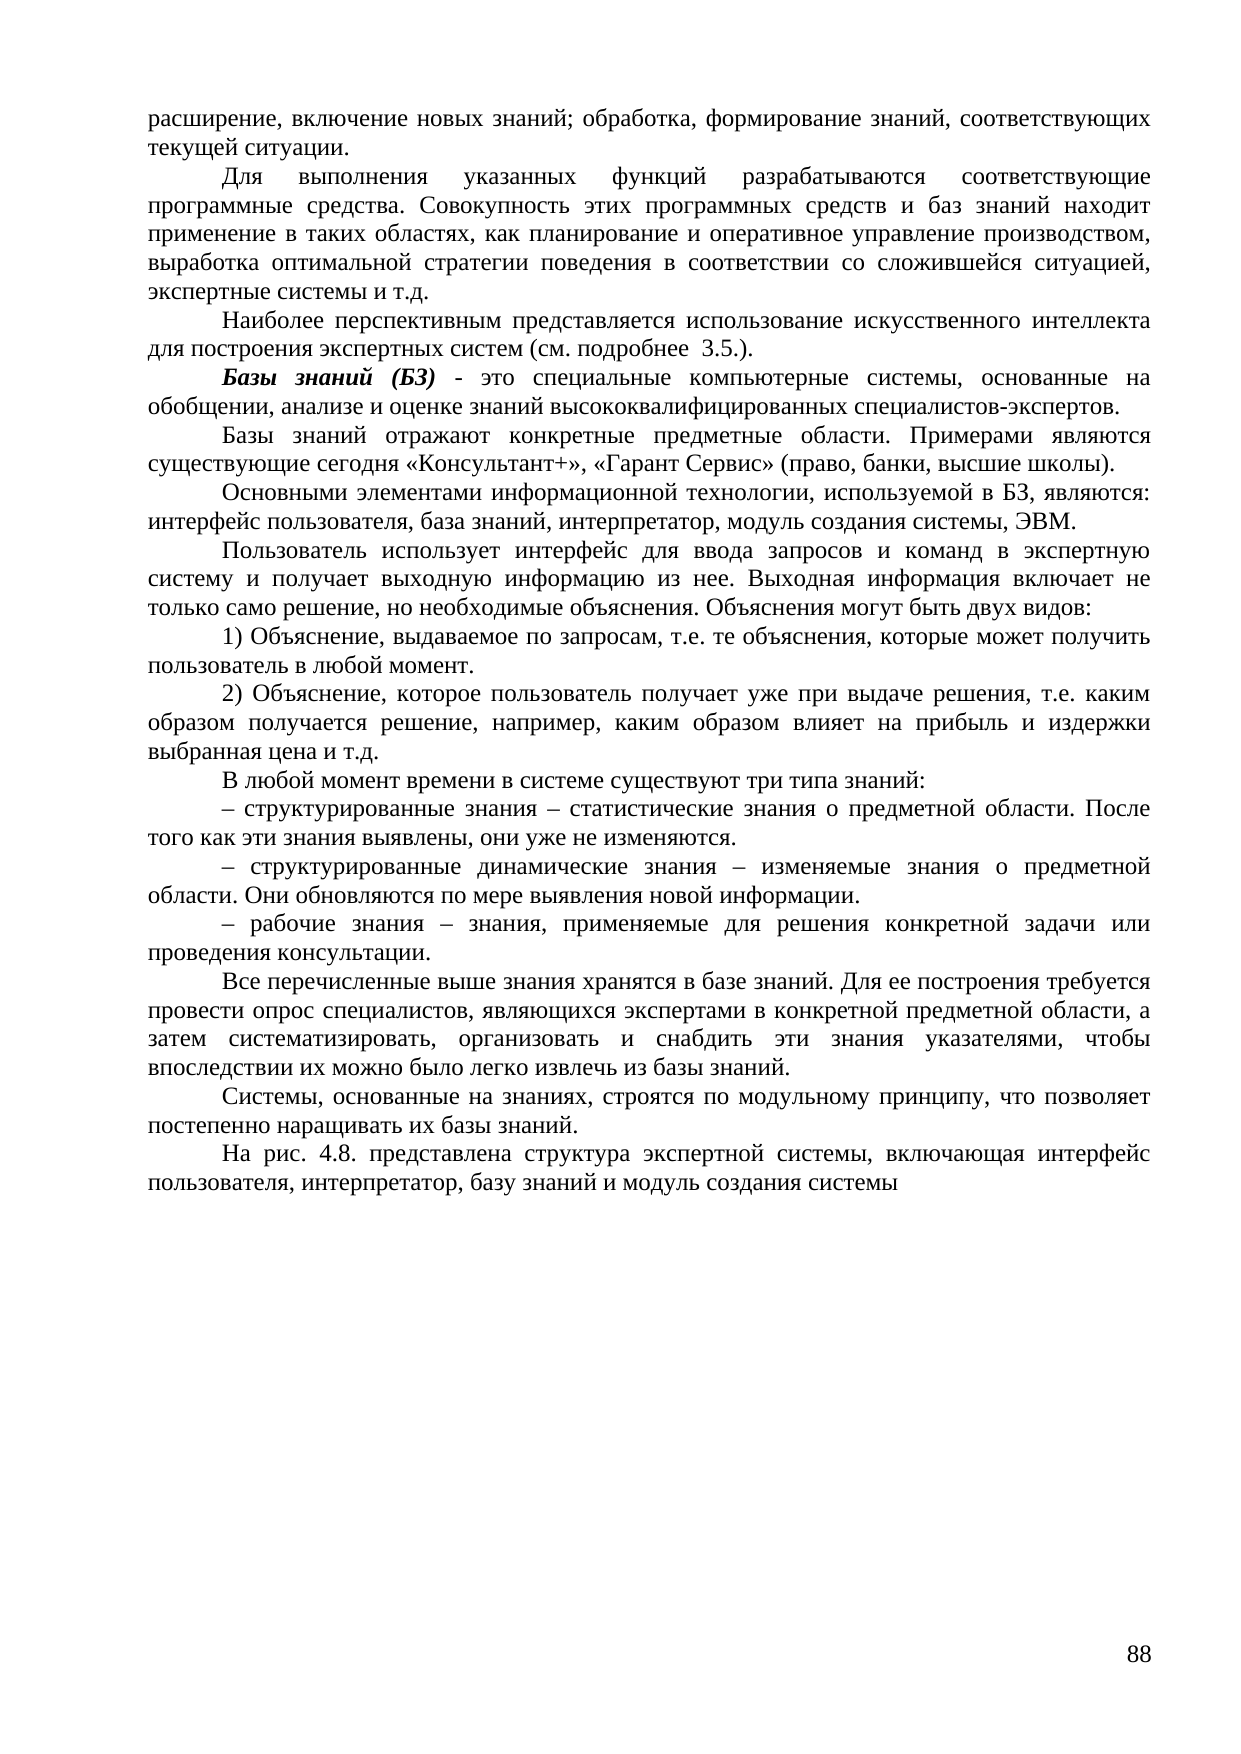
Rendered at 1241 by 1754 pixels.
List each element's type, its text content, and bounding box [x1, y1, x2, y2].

text 1) Объяснение, выдаваемое по запросам, т.е. те объяснения, которые может получить пользователь в любой момент. [148, 621, 1152, 678]
text – рабочие знания – знания, применяемые для решения конкретной задачи или проведения консультации. [148, 908, 1152, 966]
text 2) Объяснение, которое пользователь получает уже при выдаче решения, т.е. каким образом получается решение, например, каким образом влияет на прибыль и издержки выбранная цена и т.д. [148, 678, 1152, 765]
text Наиболее перспективным представляется использование искусственного интеллекта для построения экспертных систем (см. подробнее 3.5.). [148, 305, 1152, 362]
text Базы знаний отражают конкретные предметные области. Примерами являются существующие сегодня «Консультант+», «Гарант Сервис» (право, банки, высшие школы). [148, 420, 1152, 477]
text Для выполнения указанных функций разрабатываются соответствующие программные средства. Совокупность этих программных средств и баз знаний находит применение в таких областях, как планирование и оперативное управление производством, выработка оптимальной стратегии поведения в соответствии со сложившейся ситуацией, экспертные системы и т.д. [148, 161, 1152, 305]
text Все перечисленные выше знания хранятся в базе знаний. Для ее построения требуется провести опрос специалистов, являющихся экспертами в конкретной предметной области, а затем систематизировать, организовать и снабдить эти знания указателями, чтобы впоследствии их можно было легко извлечь из базы знаний. [148, 966, 1152, 1081]
text Базы знаний (БЗ) - это специальные компьютерные системы, основанные на обобщении, анализе и оценке знаний высококвалифицированных специалистов-экспертов. [148, 362, 1152, 420]
text – структурированные знания – статистические знания о предметной области. После того как эти знания выявлены, они уже не изменяются. [148, 793, 1152, 851]
text – структурированные динамические знания – изменяемые знания о предметной области. Они обновляются по мере выявления новой информации. [148, 851, 1152, 908]
text Пользователь использует интерфейс для ввода запросов и команд в экспертную систему и получает выходную информацию из нее. Выходная информация включает не только само решение, но необходимые объяснения. Объяснения могут быть двух видов: [148, 535, 1152, 621]
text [148, 103, 1152, 161]
text На рис. 4.8. представлена структура экспертной системы, включающая интерфейс пользователя, интерпретатор, базу знаний и модуль создания системы [148, 1138, 1152, 1196]
text Системы, основанные на знаниях, строятся по модульному принципу, что позволяет постепенно наращивать их базы знаний. [148, 1081, 1152, 1138]
text Основными элементами информационной технологии, используемой в БЗ, являются: интерфейс пользователя, база знаний, интерпретатор, модуль создания системы, ЭВМ. [148, 477, 1152, 535]
text В любой момент времени в системе существуют три типа знаний: [148, 765, 1152, 793]
